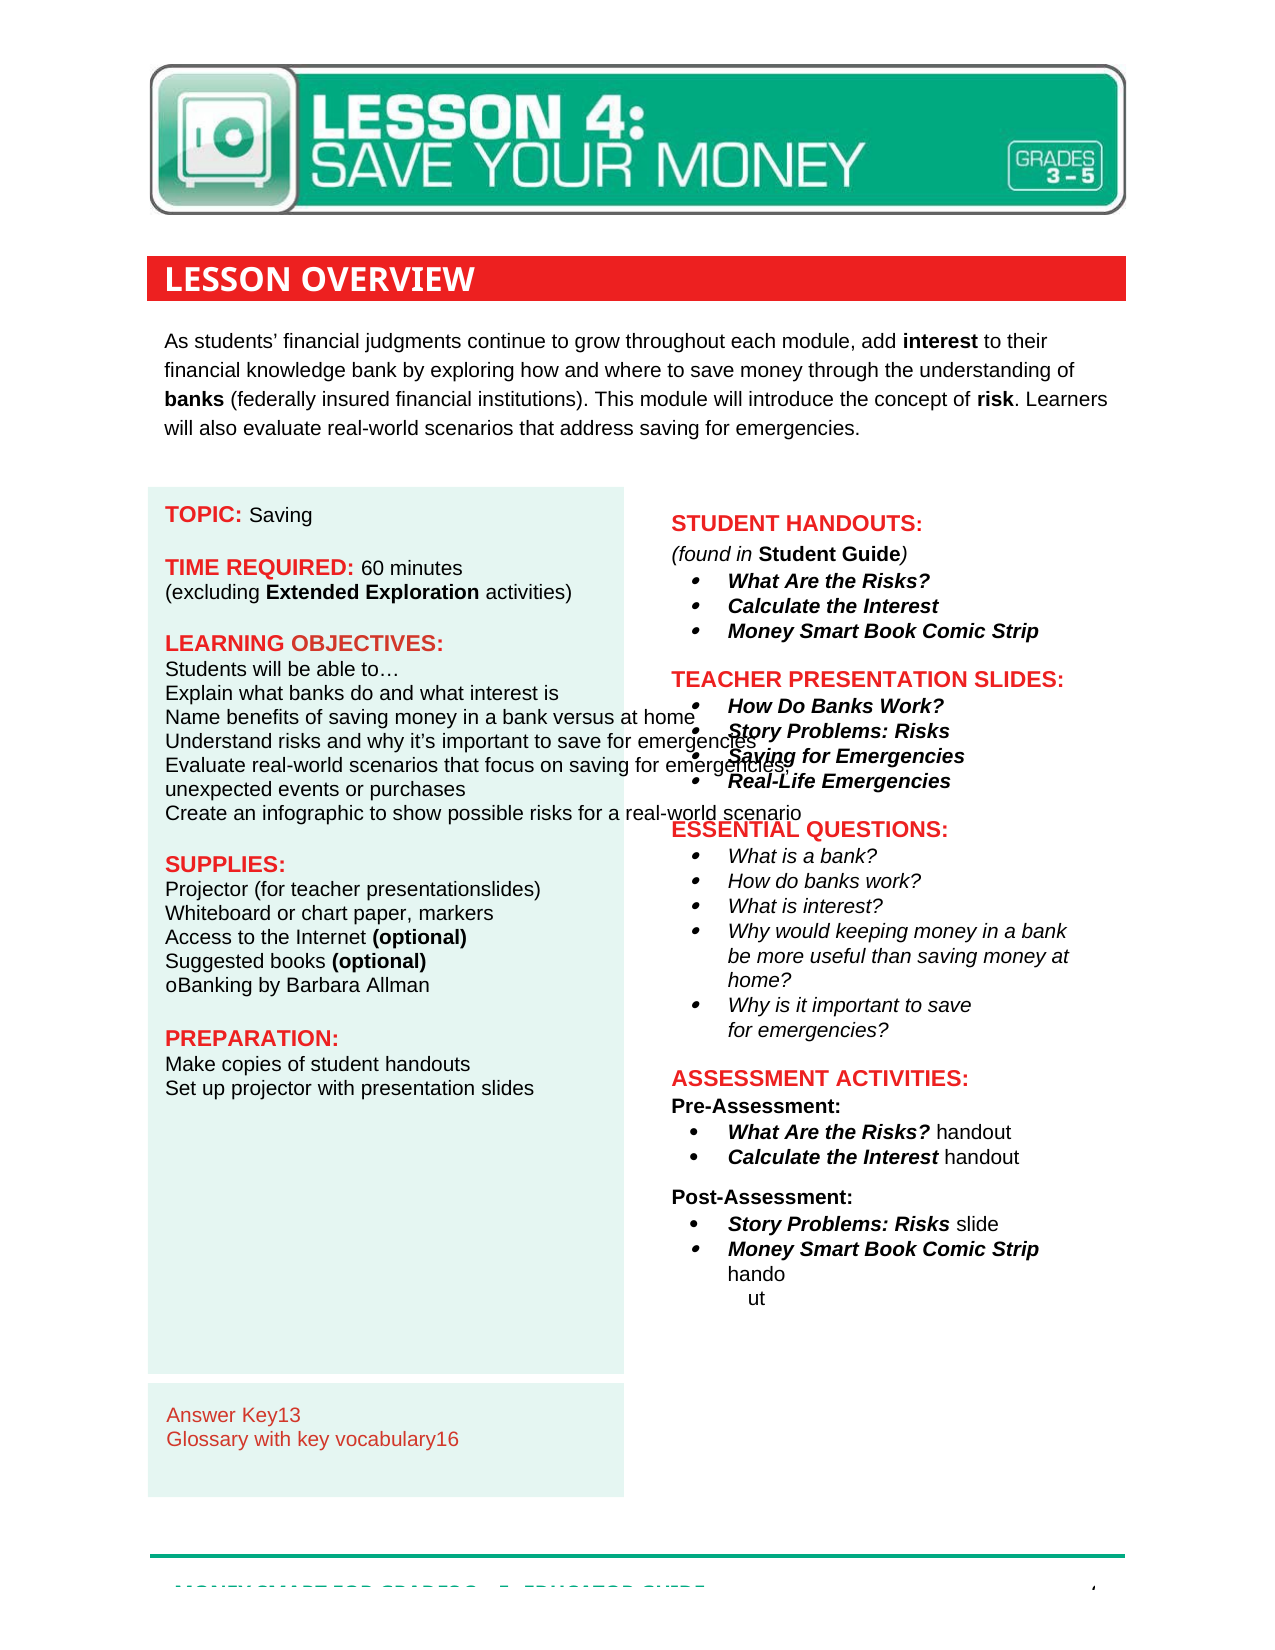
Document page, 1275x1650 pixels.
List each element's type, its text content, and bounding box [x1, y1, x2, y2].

text As students’ financial judgments continue to grow throughout each module, add interest to their financial knowledge bank by exploring how and where to save money through the understanding of banks (federally insured financial institutions). This module will introduce the concept of risk. Learners will also evaluate real-world scenarios that address saving for emergencies. [164, 329, 1110, 440]
picture [149, 64, 1127, 215]
text LESSON OVERVIEW [147, 254, 1137, 301]
